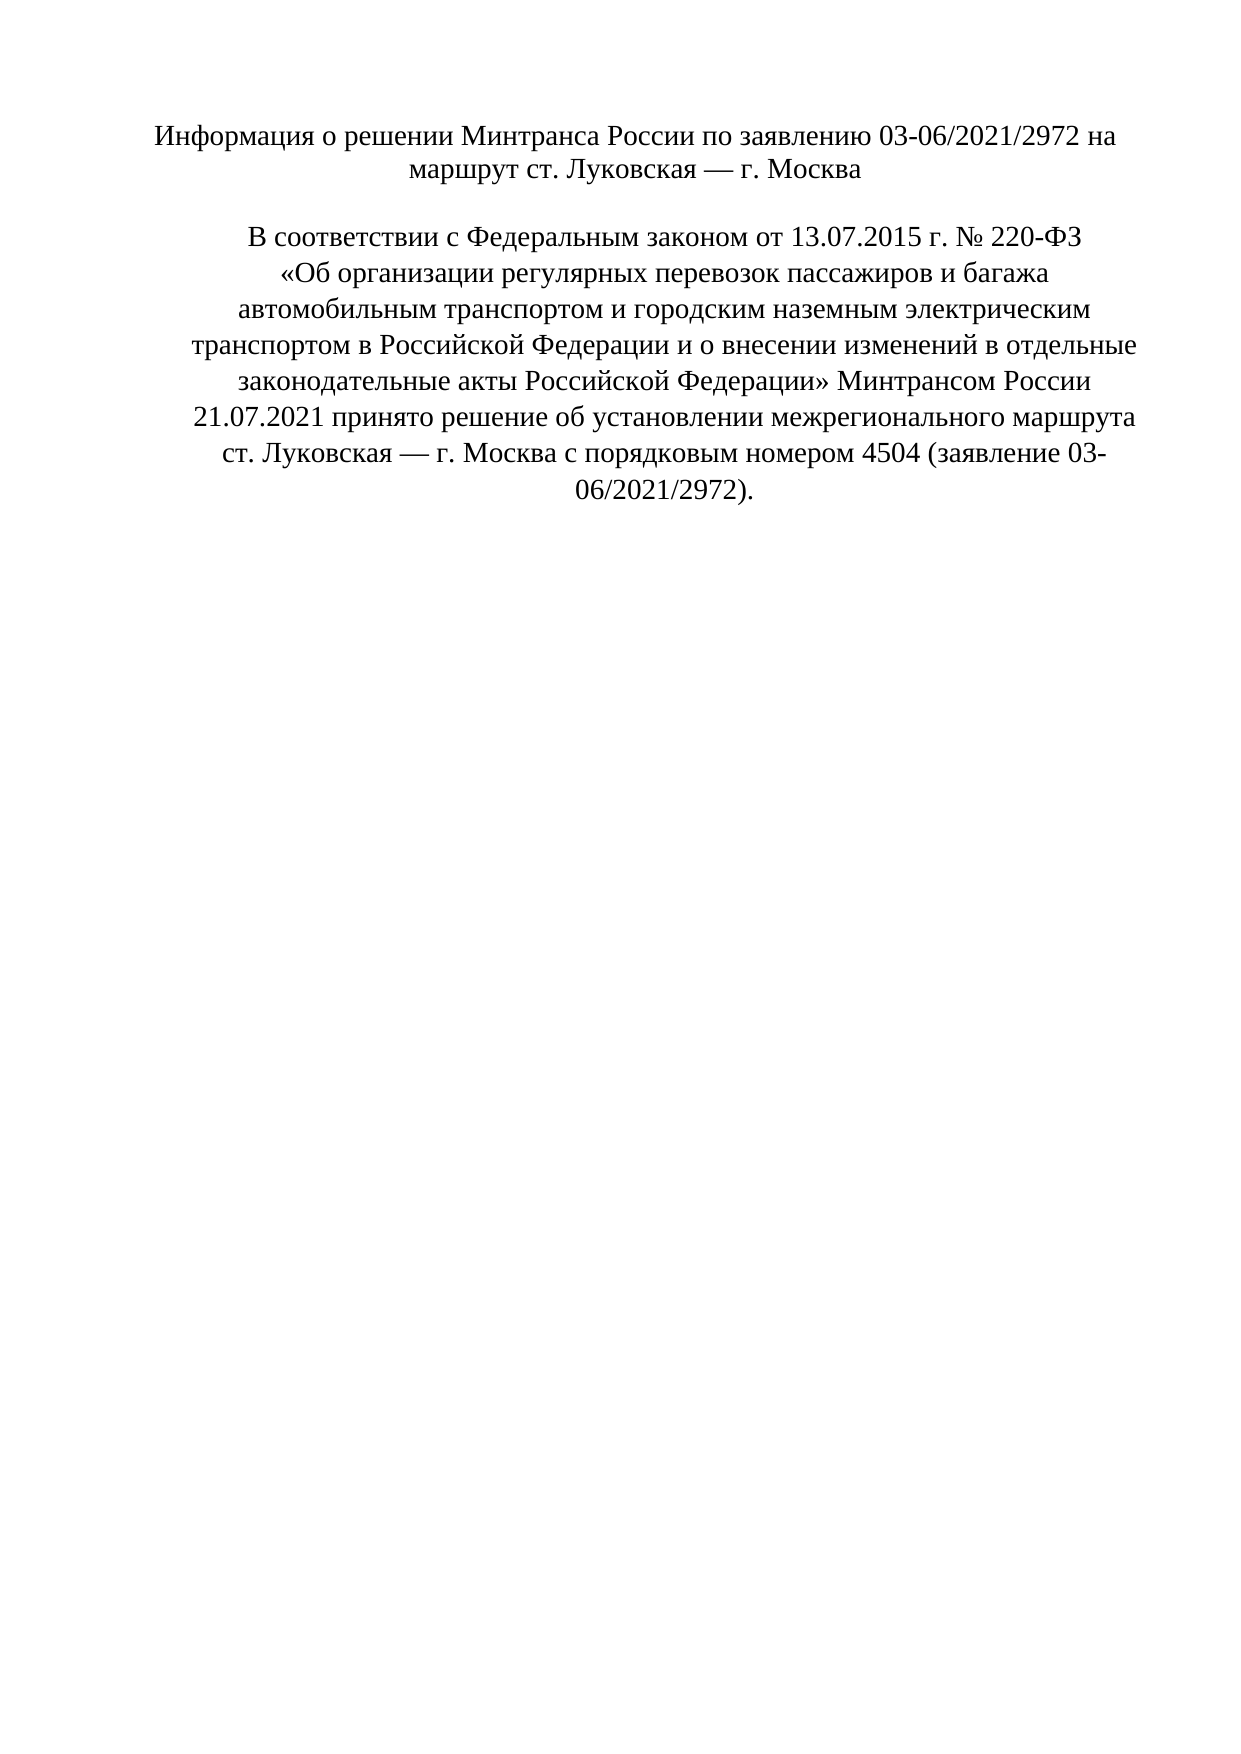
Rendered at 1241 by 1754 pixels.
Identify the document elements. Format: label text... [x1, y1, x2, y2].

text В соответствии с Федеральным законом от 13.07.2015 г. № 220-ФЗ «Об организации регулярных перевозок пассажиров и багажа автомобильным транспортом и городским наземным электрическим транспортом в Российской Федерации и о внесении изменений в отдельные законодательные акты Российской Федерации» Минтрансом России 21.07.2021 принято решение об установлении межрегионального маршрута ст. Луковская — г. Москва с порядковым номером 4504 (заявление 03-06/2021/2972). [177, 219, 1152, 505]
text Информация о решении Минтранса России по заявлению 03-06/2021/2972 на маршрут ст. Луковская — г. Москва [118, 118, 1152, 185]
